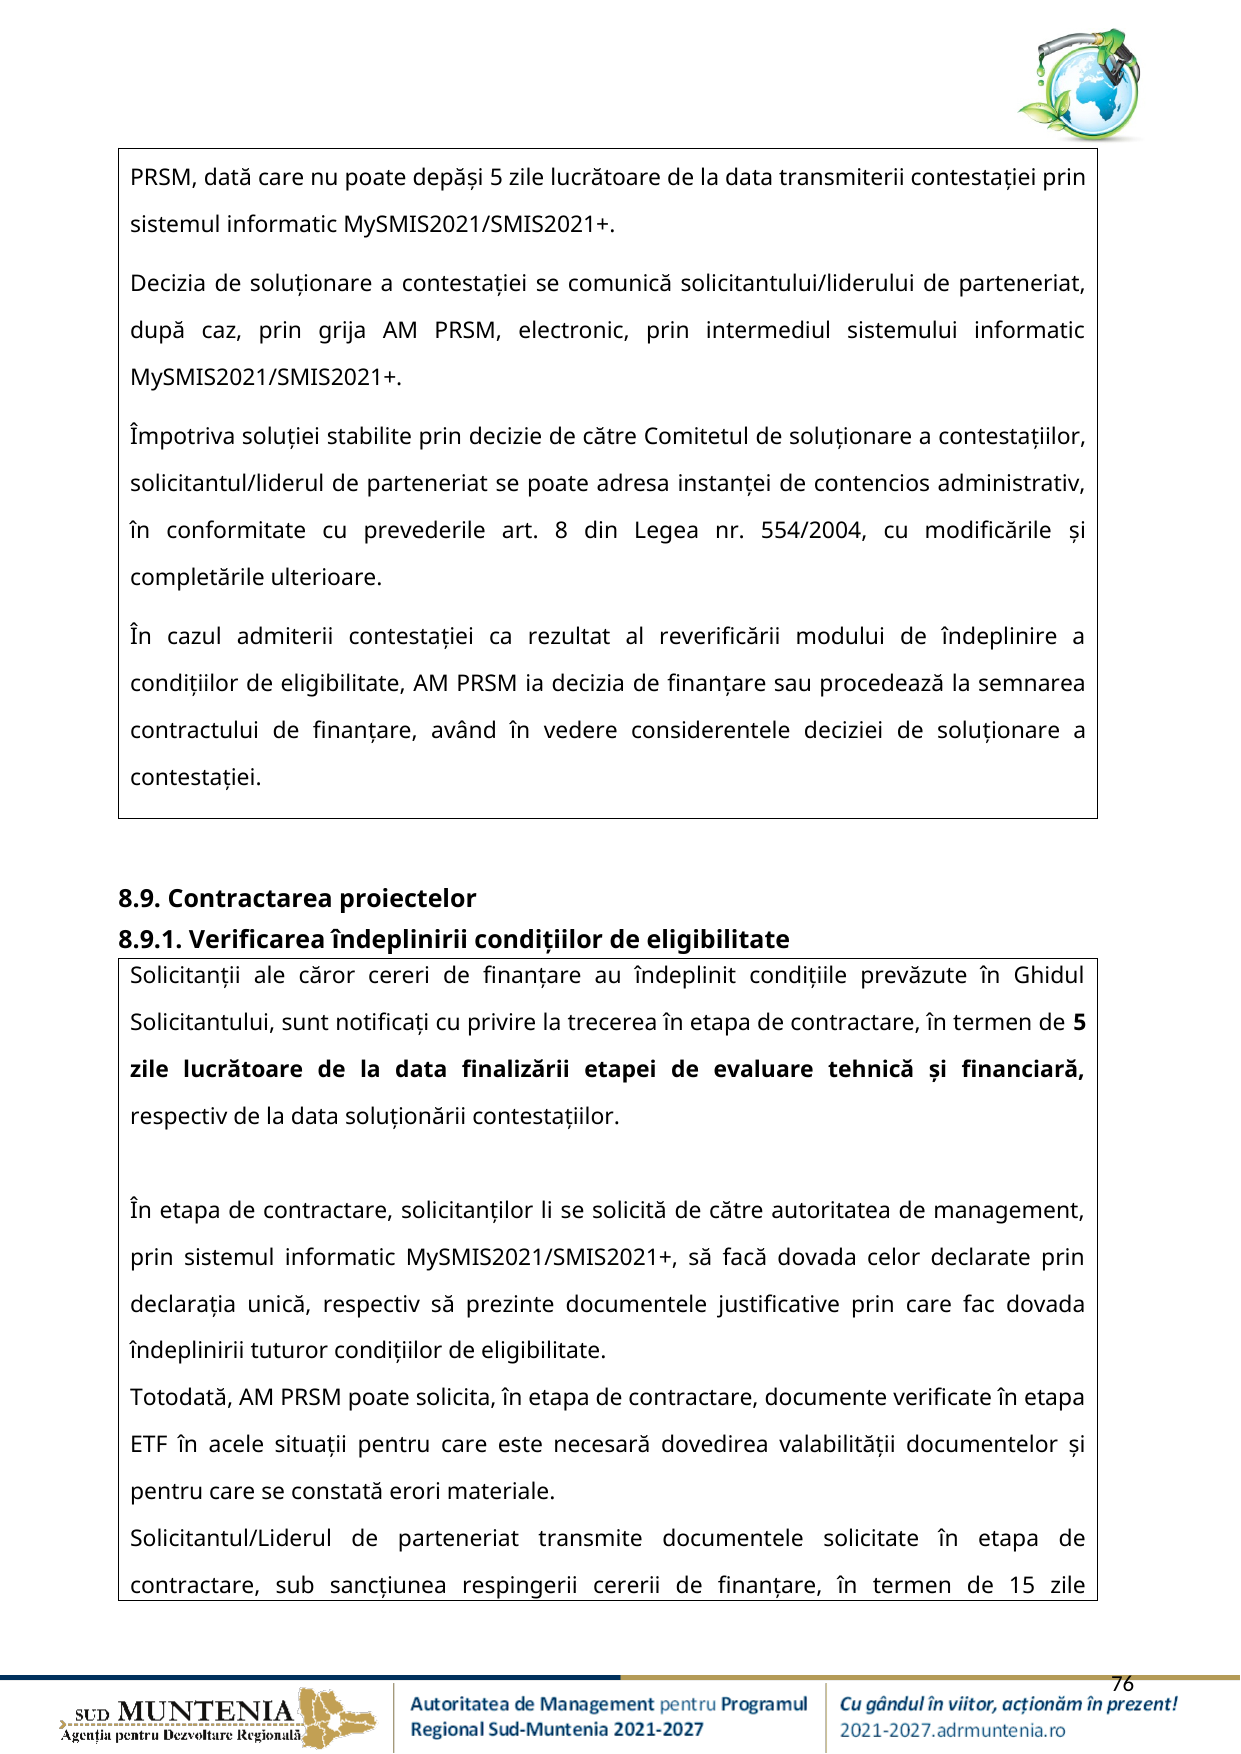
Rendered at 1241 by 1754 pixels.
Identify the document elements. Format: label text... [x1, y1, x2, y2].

subtitle 8.9. Contractarea proiectelor [118, 881, 1134, 915]
picture [0, 1675, 1241, 1754]
subtitle 8.9.1. Verificarea îndeplinirii condițiilor de eligibilitate [118, 922, 1134, 956]
picture [1003, 28, 1157, 146]
